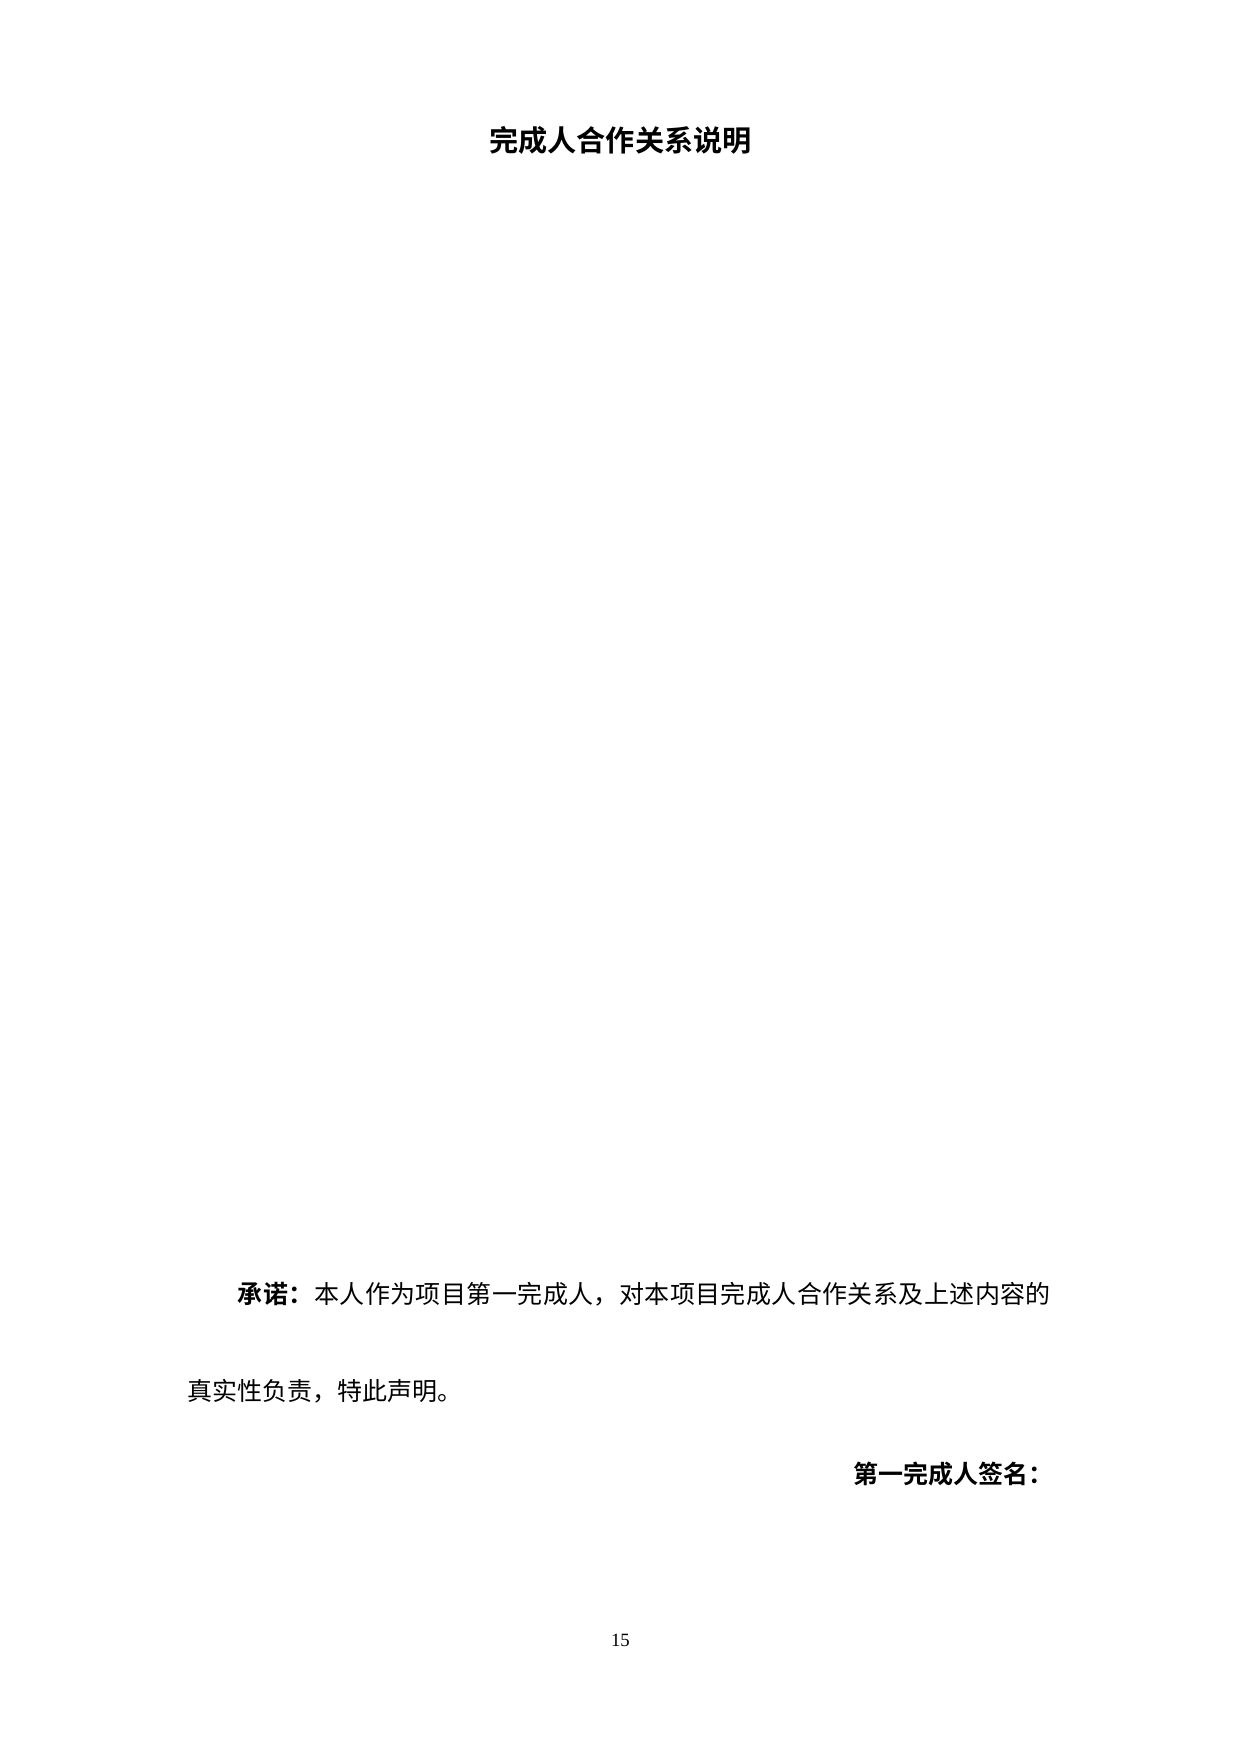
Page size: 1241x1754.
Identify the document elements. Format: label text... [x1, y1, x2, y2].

text 完成人合作关系说明 [187, 106, 1053, 171]
text 第一完成人签名： [187, 1441, 1053, 1506]
text 承诺：本人作为项目第一完成人，对本项目完成人合作关系及上述内容的真实性负责，特此声明。 [187, 1260, 1053, 1422]
